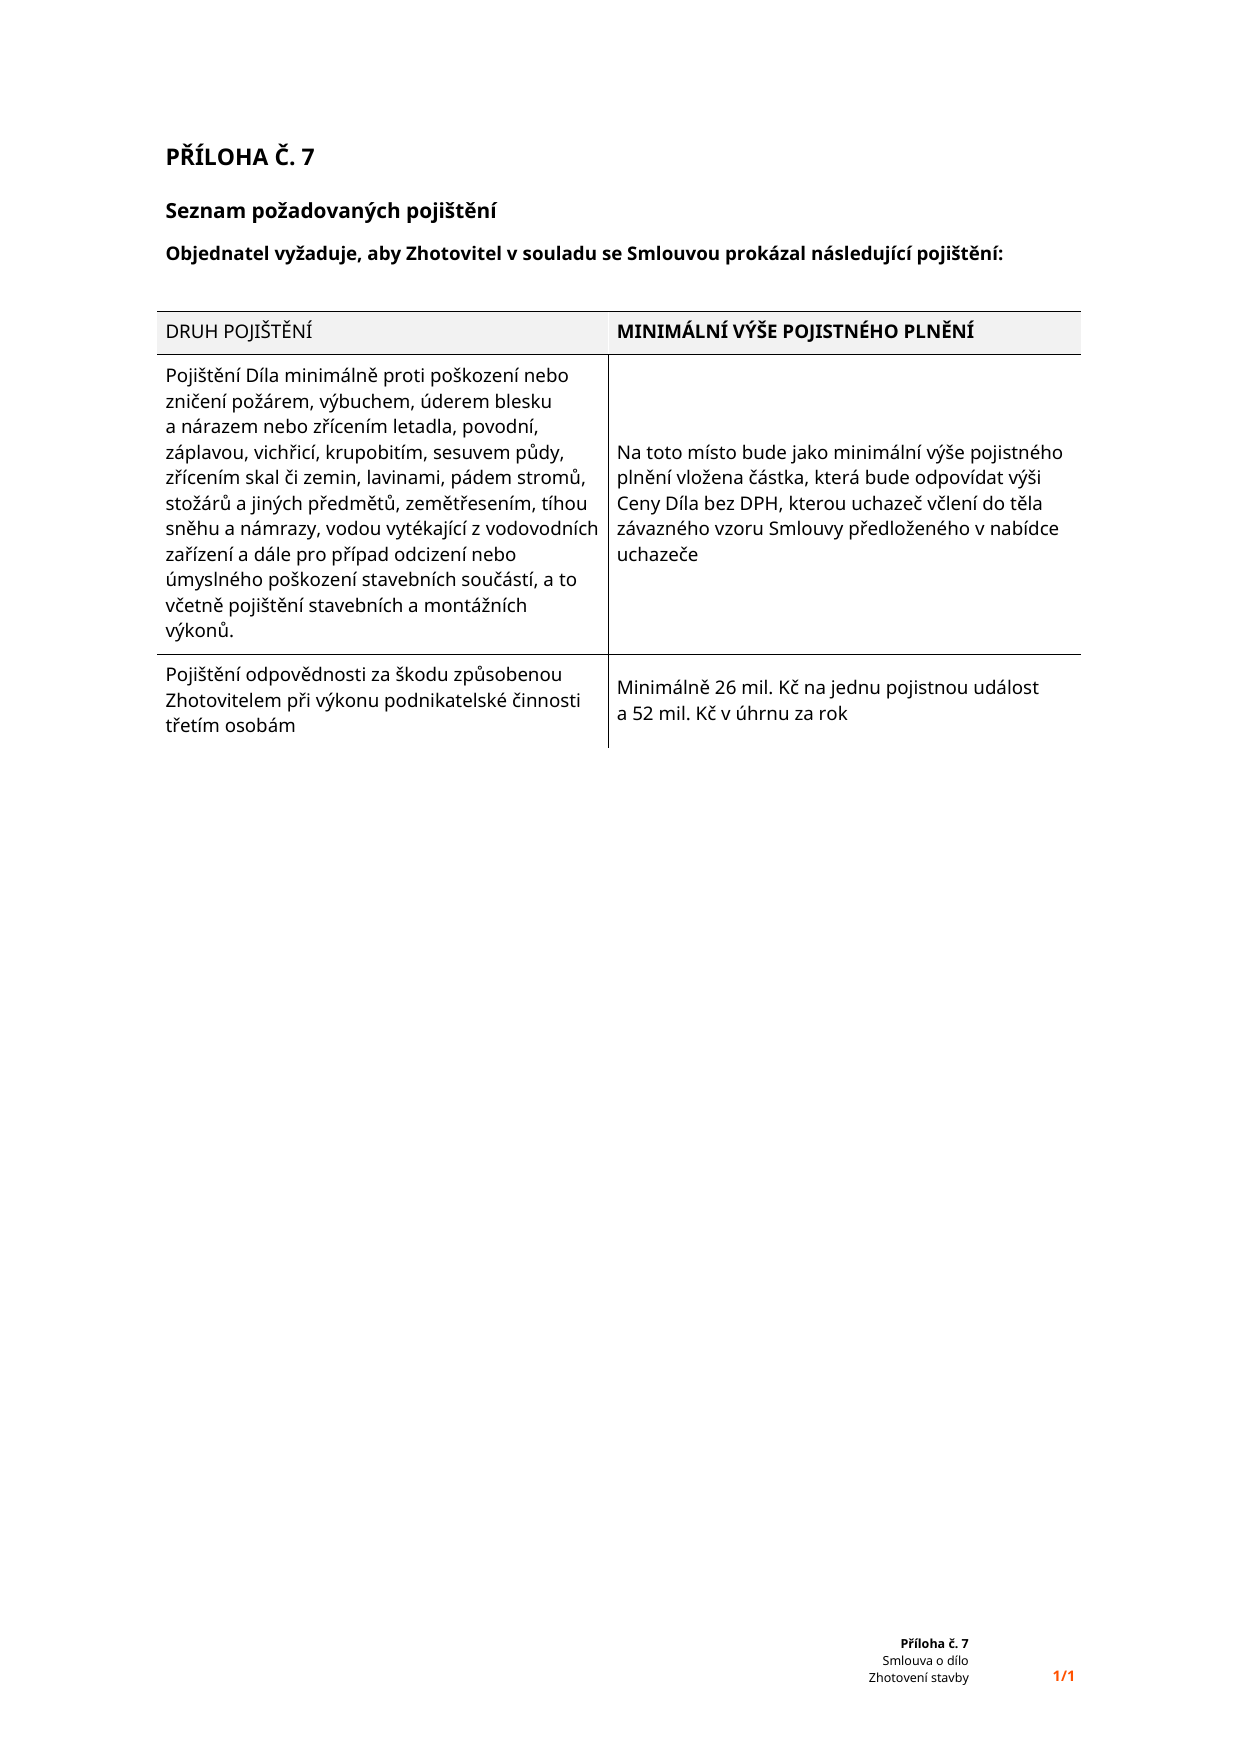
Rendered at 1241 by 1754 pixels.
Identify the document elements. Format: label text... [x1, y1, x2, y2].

text Seznam požadovaných pojištění [165, 197, 1075, 225]
text Příloha č. 7 [165, 141, 1075, 173]
table_cell Minimálně 26 mil. Kč na jednu pojistnou událost a 52 mil. Kč v úhrnu za rok [609, 655, 1081, 748]
table_cell Na toto místo bude jako minimální výše pojistného plnění vložena částka, která bude odpovídat výši Ceny Díla bez DPH, kterou uchazeč včlení do těla závazného vzoru Smlouvy předloženého v nabídce uchazeče [609, 355, 1081, 653]
text Objednatel vyžaduje, aby Zhotovitel v souladu se Smlouvou prokázal následující pojištění: [165, 240, 1075, 266]
table_header DRUH POJIŠTĚNÍ [157, 312, 608, 354]
table_cell Pojištění Díla minimálně proti poškození nebo zničení požárem, výbuchem, úderem blesku a nárazem nebo zřícením letadla, povodní, záplavou, vichřicí, krupobitím, sesuvem půdy, zřícením skal či zemin, lavinami, pádem stromů, stožárů a jiných předmětů, zemětřesením, tíhou sněhu a námrazy, vodou vytékající z vodovodních zařízení a dále pro případ odcizení nebo úmyslného poškození stavebních součástí, a to včetně pojištění stavebních a montážních výkonů. [157, 355, 608, 653]
table_header MINIMÁLNÍ VÝŠE POJISTNÉHO PLNĚNÍ [609, 312, 1081, 354]
table_cell Pojištění odpovědnosti za škodu způsobenou Zhotovitelem při výkonu podnikatelské činnosti třetím osobám [157, 655, 608, 748]
